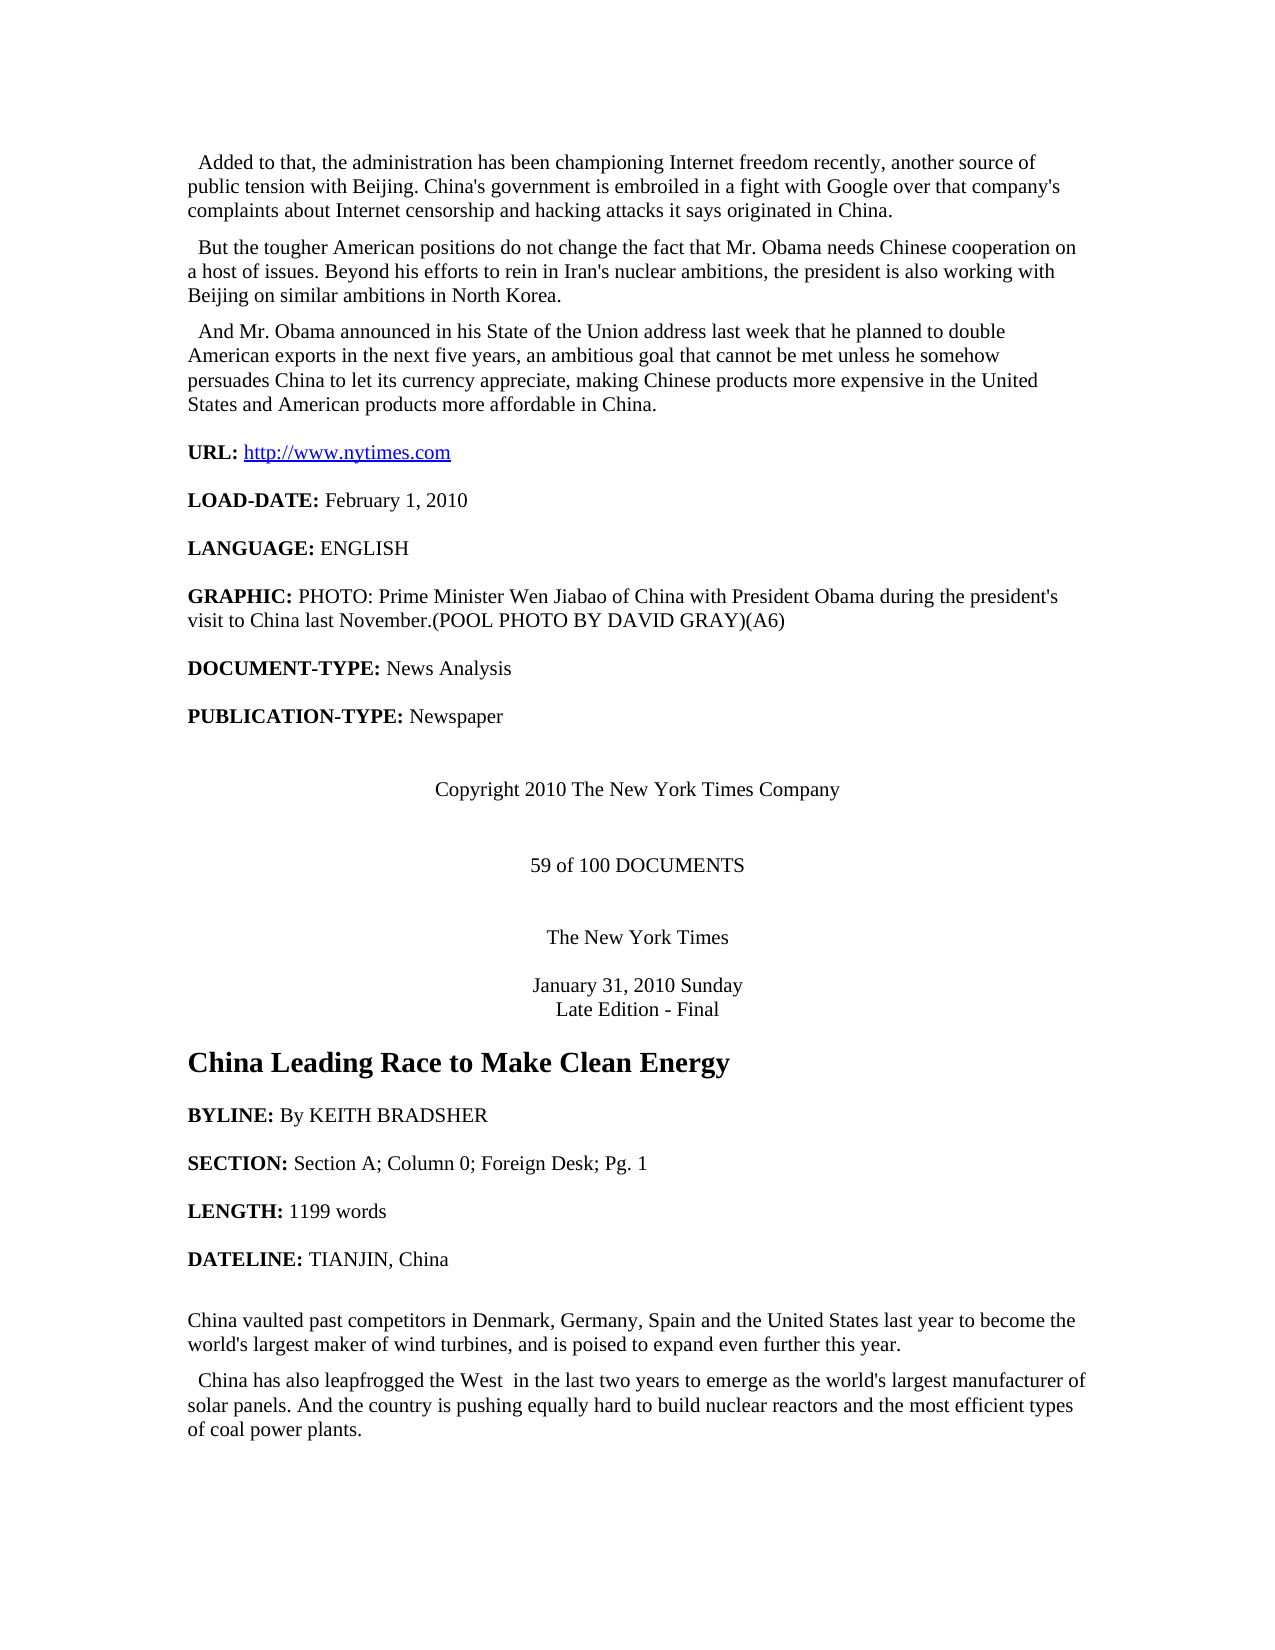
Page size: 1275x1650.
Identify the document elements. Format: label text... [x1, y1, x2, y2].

text The New York Times [187, 925, 1087, 949]
text China vaulted past competitors in Denmark, Germany, Spain and the United States last year to become the world's largest maker of wind turbines, and is poised to expand even further this year. [187, 1308, 1087, 1356]
text 59 of 100 DOCUMENTS [187, 853, 1087, 877]
text LANGUAGE: ENGLISH [187, 536, 1087, 560]
text And Mr. Obama announced in his State of the Union address last week that he planned to double American exports in the next five years, an ambitious goal that cannot be met unless he somehow persuades China to let its currency appreciate, making Chinese products more expensive in the United States and American products more affordable in China. [187, 319, 1087, 416]
text But the tougher American positions do not change the fact that Mr. Obama needs Chinese cooperation on a host of issues. Beyond his efforts to rein in Iran's nuclear ambitions, the president is also working with Beijing on similar ambitions in North Korea. [187, 235, 1087, 307]
text PUBLICATION-TYPE: Newspaper [187, 704, 1087, 728]
text SECTION: Section A; Column 0; Foreign Desk; Pg. 1 [187, 1151, 1087, 1175]
text DOCUMENT-TYPE: News Analysis [187, 656, 1087, 680]
text URL: http://www.nytimes.com [187, 440, 1087, 464]
text LOAD-DATE: February 1, 2010 [187, 488, 1087, 512]
text LENGTH: 1199 words [187, 1199, 1087, 1223]
text DATELINE: TIANJIN, China [187, 1247, 1087, 1271]
text Late Edition - Final [312, 997, 962, 1021]
text Added to that, the administration has been championing Internet freedom recently, another source of public tension with Beijing. China's government is embroiled in a fight with Google over that company's complaints about Internet censorship and hacking attacks it says originated in China. [187, 150, 1087, 222]
text China Leading Race to Make Clean Energy [187, 1045, 1087, 1079]
text GRAPHIC: PHOTO: Prime Minister Wen Jiabao of China with President Obama during the president's visit to China last November.(POOL PHOTO BY DAVID GRAY)(A6) [187, 584, 1087, 632]
text Copyright 2010 The New York Times Company [187, 777, 1087, 801]
text China has also leapfrogged the West in the last two years to emerge as the world's largest manufacturer of solar panels. And the country is pushing equally hard to build nuclear reactors and the most efficient types of coal power plants. [187, 1368, 1087, 1441]
text January 31, 2010 Sunday [312, 973, 962, 997]
text BYLINE: By KEITH BRADSHER [187, 1103, 1087, 1127]
